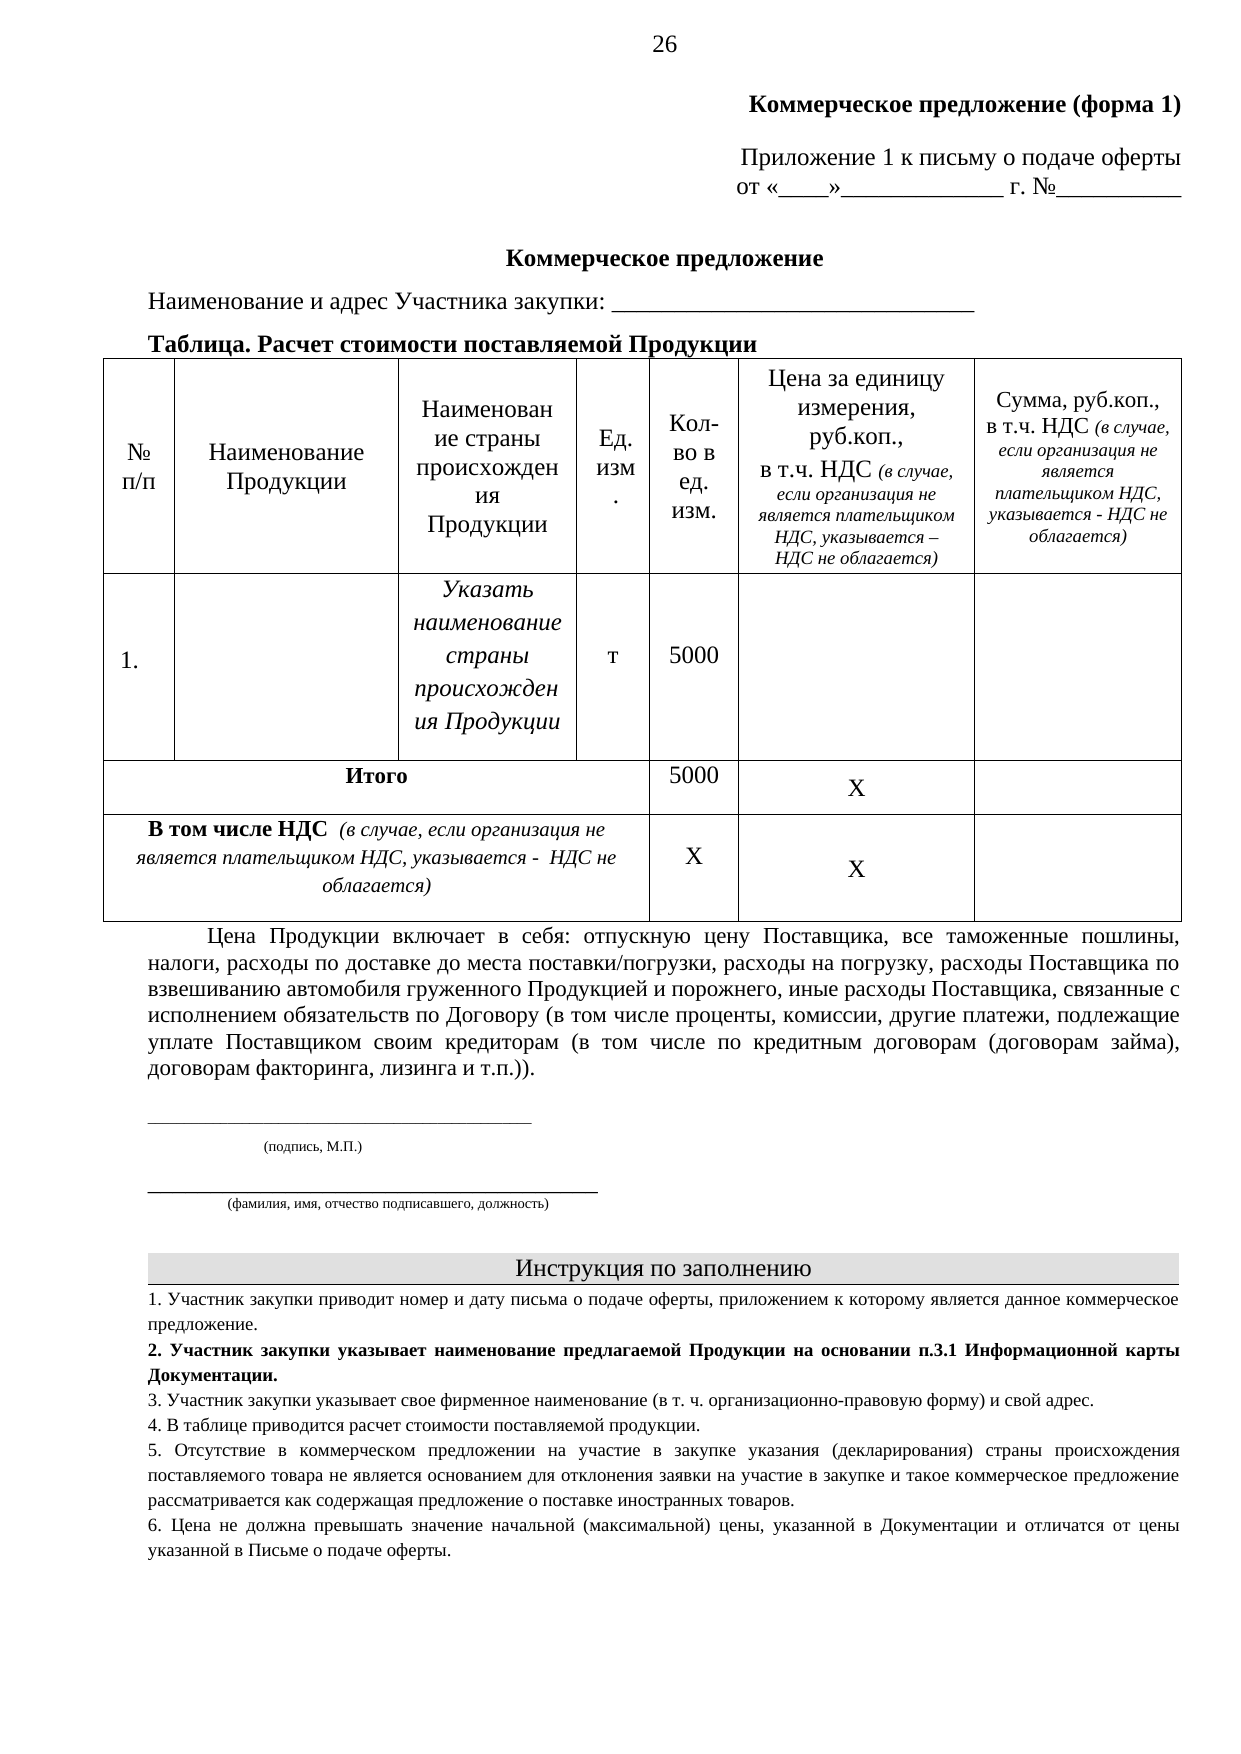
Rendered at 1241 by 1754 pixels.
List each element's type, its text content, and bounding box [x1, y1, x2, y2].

text Коммерческое предложение (форма 1) [185, 89, 1181, 117]
table_cell [175, 574, 398, 759]
table_cell 5000 [650, 574, 738, 759]
text Наименование и адрес Участника закупки: _____________________________ [148, 286, 1181, 315]
table_header Наименование Продукции [175, 359, 398, 573]
text 6. Цена не должна превышать значение начальной (максимальной) цены, указанной в Документации и отличатся от цены указанной в Письме о подаче оферты. [148, 1510, 1181, 1560]
table_cell В том числе НДС (в случае, если организация не является плательщиком НДС, указывается - НДС не облагается) [104, 815, 649, 921]
table_cell [739, 574, 974, 759]
table_cell [104, 574, 174, 759]
table_cell Х [739, 761, 974, 814]
text Инструкция по заполнению [148, 1253, 1179, 1284]
text Коммерческое предложение [148, 243, 1181, 272]
table_cell Указать наименование страны происхождения Продукции [399, 574, 576, 759]
table_cell т [577, 574, 649, 759]
text _____________________________________________________ [148, 1109, 1181, 1138]
table_cell [975, 815, 1181, 921]
table_header Цена за единицу измерения, руб.коп., в т.ч. НДС (в случае, если организация не является плательщиком НДС, указывается – НДС не облагается) [739, 359, 974, 573]
text Приложение 1 к письму о подаче оферты от «____»_____________ г. №__________ [148, 142, 1181, 200]
table_cell Итого [104, 761, 649, 814]
table_cell [975, 574, 1181, 759]
text 3. Участник закупки указывает свое фирменное наименование (в т. ч. организационно-правовую форму) и свой адрес. [148, 1385, 1181, 1410]
text 2. Участник закупки указывает наименование предлагаемой Продукции на основании п.3.1 Информационной карты Документации. [148, 1335, 1181, 1385]
table_cell 5000 [650, 761, 738, 814]
text Таблица. Расчет стоимости поставляемой Продукции [148, 329, 1181, 358]
text 4. В таблице приводится расчет стоимости поставляемой продукции. [148, 1410, 1181, 1435]
text (подпись, М.П.) [148, 1138, 797, 1167]
text 1. Участник закупки приводит номер и дату письма о подаче оферты, приложением к которому является данное коммерческое предложение. [148, 1285, 1181, 1335]
text (фамилия, имя, отчество подписавшего, должность) [148, 1195, 797, 1224]
text Цена Продукции включает в себя: отпускную цену Поставщика, все таможенные пошлины, налоги, расходы по доставке до места поставки/погрузки, расходы на погрузку, расходы Поставщика по взвешиванию автомобиля груженного Продукцией и порожнего, иные расходы Поставщика, связанные с исполнением обязательств по Договору (в том числе проценты, комиссии, другие платежи, подлежащие уплате Поставщиком своим кредиторам (в том числе по кредитным договорам (договорам займа), договорам факторинга, лизинга и т.п.)). [148, 922, 1181, 1080]
table_cell Х [650, 815, 738, 921]
table_cell [975, 761, 1181, 814]
text 5. Отсутствие в коммерческом предложении на участие в закупке указания (декларирования) страны происхождения поставляемого товара не является основанием для отклонения заявки на участие в закупке и такое коммерческое предложение рассматривается как содержащая предложение о поставке иностранных товаров. [148, 1435, 1181, 1510]
text ____________________________________ [148, 1167, 1181, 1195]
table_cell Х [739, 815, 974, 921]
table_header Ед. изм. [577, 359, 649, 573]
table_header Сумма, руб.коп., в т.ч. НДС (в случае, если организация не является плательщиком НДС, указывается - НДС не облагается) [975, 359, 1181, 573]
table_header Наименование страны происхождения Продукции [399, 359, 576, 573]
table_header Кол-во в ед. изм. [650, 359, 738, 573]
table_header № п/п [104, 359, 174, 573]
